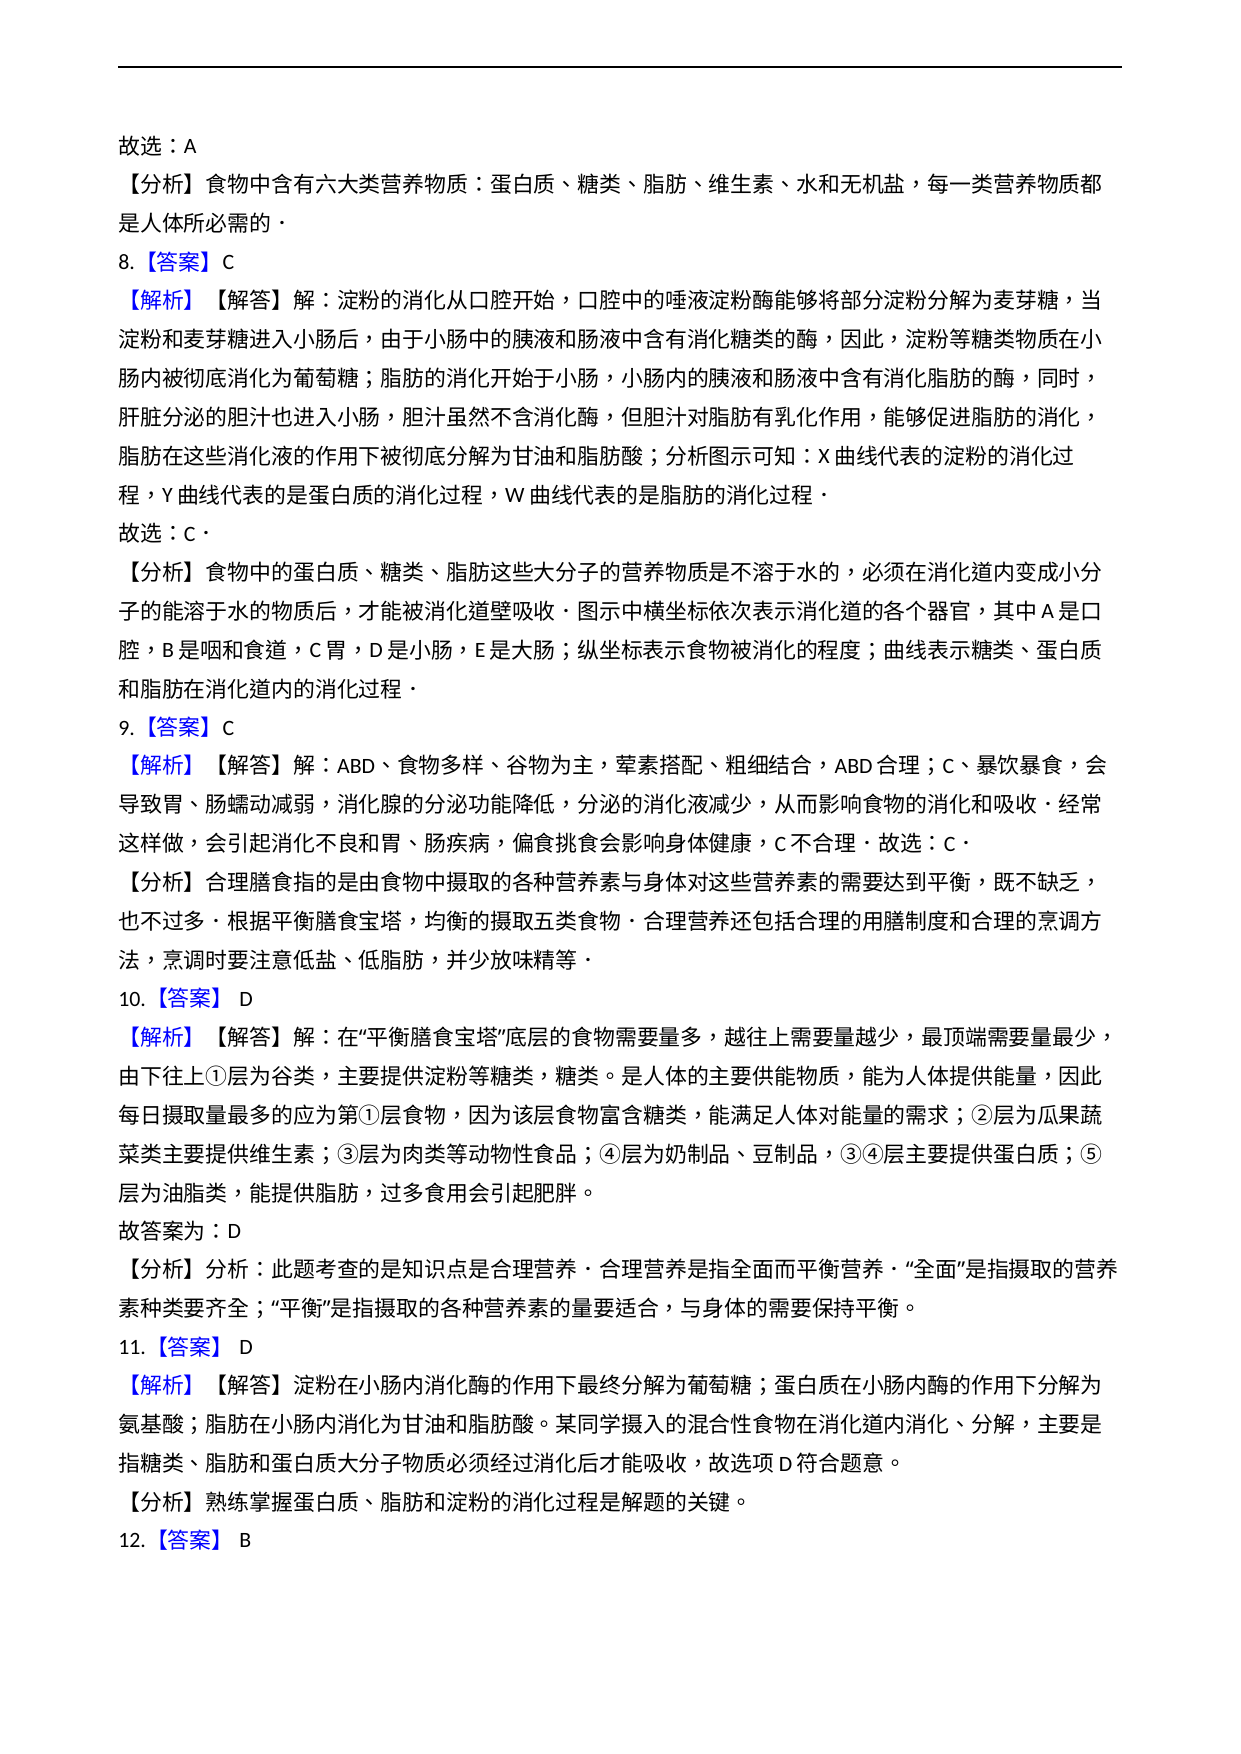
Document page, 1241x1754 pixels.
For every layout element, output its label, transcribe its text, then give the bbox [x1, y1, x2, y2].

text 【分析】分析：此题考查的是知识点是合理营养．合理营养是指全面而平衡营养．“全面”是指摄取的营养素种类要齐全；“平衡”是指摄取的各种营养素的量要适合，与身体的需要保持平衡。 [118, 1253, 1122, 1324]
text 故答案为：D [118, 1214, 1122, 1247]
text 【分析】食物中含有六大类营养物质：蛋白质、糖类、脂肪、维生素、水和无机盐，每一类营养物质都是人体所必需的． [118, 168, 1122, 239]
text 10.【答案】 D [118, 982, 1122, 1014]
text 8.【答案】C [118, 245, 1122, 278]
text 【解析】【解答】淀粉在小肠内消化酶的作用下最终分解为葡萄糖；蛋白质在小肠内酶的作用下分解为氨基酸；脂肪在小肠内消化为甘油和脂肪酸。某同学摄入的混合性食物在消化道内消化、分解，主要是指糖类、脂肪和蛋白质大分子物质必须经过消化后才能吸收，故选项D符合题意。 [118, 1369, 1122, 1479]
text 故选：A [118, 129, 1122, 162]
text 【分析】合理膳食指的是由食物中摄取的各种营养素与身体对这些营养素的需要达到平衡，既不缺乏，也不过多．根据平衡膳食宝塔，均衡的摄取五类食物．合理营养还包括合理的用膳制度和合理的烹调方法，烹调时要注意低盐、低脂肪，并少放味精等． [118, 866, 1122, 976]
text 【分析】食物中的蛋白质、糖类、脂肪这些大分子的营养物质是不溶于水的，必须在消化道内变成小分子的能溶于水的物质后，才能被消化道壁吸收．图示中横坐标依次表示消化道的各个器官，其中A是口腔，B是咽和食道，C胃，D是小肠，E是大肠；纵坐标表示食物被消化的程度；曲线表示糖类、蛋白质和脂肪在消化道内的消化过程． [118, 555, 1122, 705]
text 12.【答案】 B [118, 1524, 1122, 1556]
text 【分析】熟练掌握蛋白质、脂肪和淀粉的消化过程是解题的关键。 [118, 1485, 1122, 1518]
text 故选：C． [118, 517, 1122, 549]
text 11.【答案】 D [118, 1330, 1122, 1363]
text 【解析】【解答】解：在“平衡膳食宝塔”底层的食物需要量多，越往上需要量越少，最顶端需要量最少，由下往上①层为谷类，主要提供淀粉等糖类，糖类。是人体的主要供能物质，能为人体提供能量，因此每日摄取量最多的应为第①层食物，因为该层食物富含糖类，能满足人体对能量的需求；②层为瓜果蔬菜类主要提供维生素；③层为肉类等动物性食品；④层为奶制品、豆制品，③④层主要提供蛋白质；⑤层为油脂类，能提供脂肪，过多食用会引起肥胖。 [118, 1020, 1122, 1209]
text 9.【答案】C [118, 711, 1122, 743]
text 【解析】【解答】解：ABD、食物多样、谷物为主，荤素搭配、粗细结合，ABD合理；C、暴饮暴食，会导致胃、肠蠕动减弱，消化腺的分泌功能降低，分泌的消化液减少，从而影响食物的消化和吸收．经常这样做，会引起消化不良和胃、肠疾病，偏食挑食会影响身体健康，C不合理．故选：C． [118, 749, 1122, 859]
text 【解析】【解答】解：淀粉的消化从口腔开始，口腔中的唾液淀粉酶能够将部分淀粉分解为麦芽糖，当淀粉和麦芽糖进入小肠后，由于小肠中的胰液和肠液中含有消化糖类的酶，因此，淀粉等糖类物质在小肠内被彻底消化为葡萄糖；脂肪的消化开始于小肠，小肠内的胰液和肠液中含有消化脂肪的酶，同时，肝脏分泌的胆汁也进入小肠，胆汁虽然不含消化酶，但胆汁对脂肪有乳化作用，能够促进脂肪的消化，脂肪在这些消化液的作用下被彻底分解为甘油和脂肪酸；分析图示可知：X曲线代表的淀粉的消化过程，Y曲线代表的是蛋白质的消化过程，W曲线代表的是脂肪的消化过程． [118, 284, 1122, 511]
